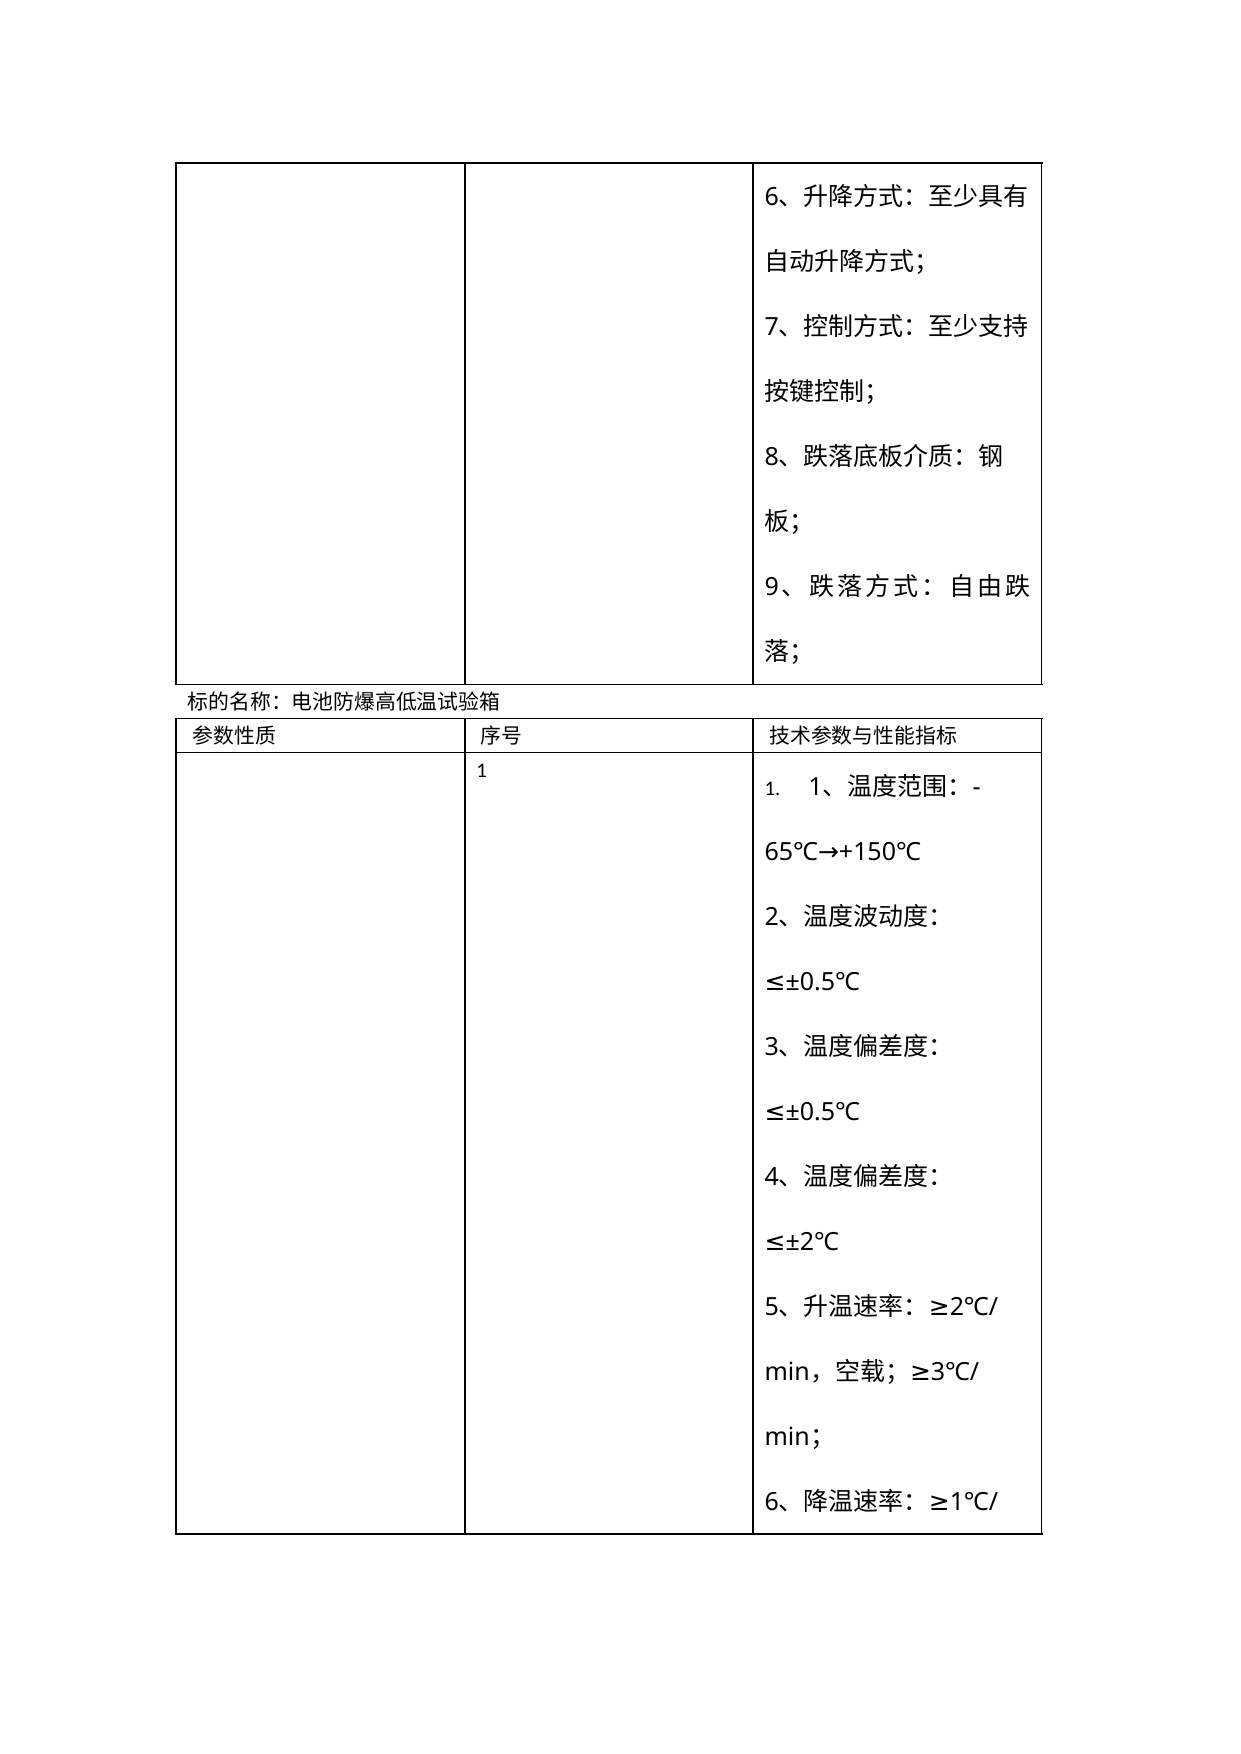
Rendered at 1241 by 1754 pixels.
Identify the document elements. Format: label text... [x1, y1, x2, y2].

table_cell [177, 753, 464, 1533]
table_header 参数性质 [177, 719, 464, 752]
text 标的名称：电池防爆高低温试验箱 [187, 685, 1053, 718]
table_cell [754, 753, 1041, 1533]
table_cell 1 [466, 164, 752, 683]
table_cell 1 [466, 753, 752, 1533]
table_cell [754, 164, 1041, 683]
table_header 序号 [466, 719, 752, 752]
table_cell [177, 164, 464, 683]
table_header 技术参数与性能指标 [754, 719, 1041, 752]
